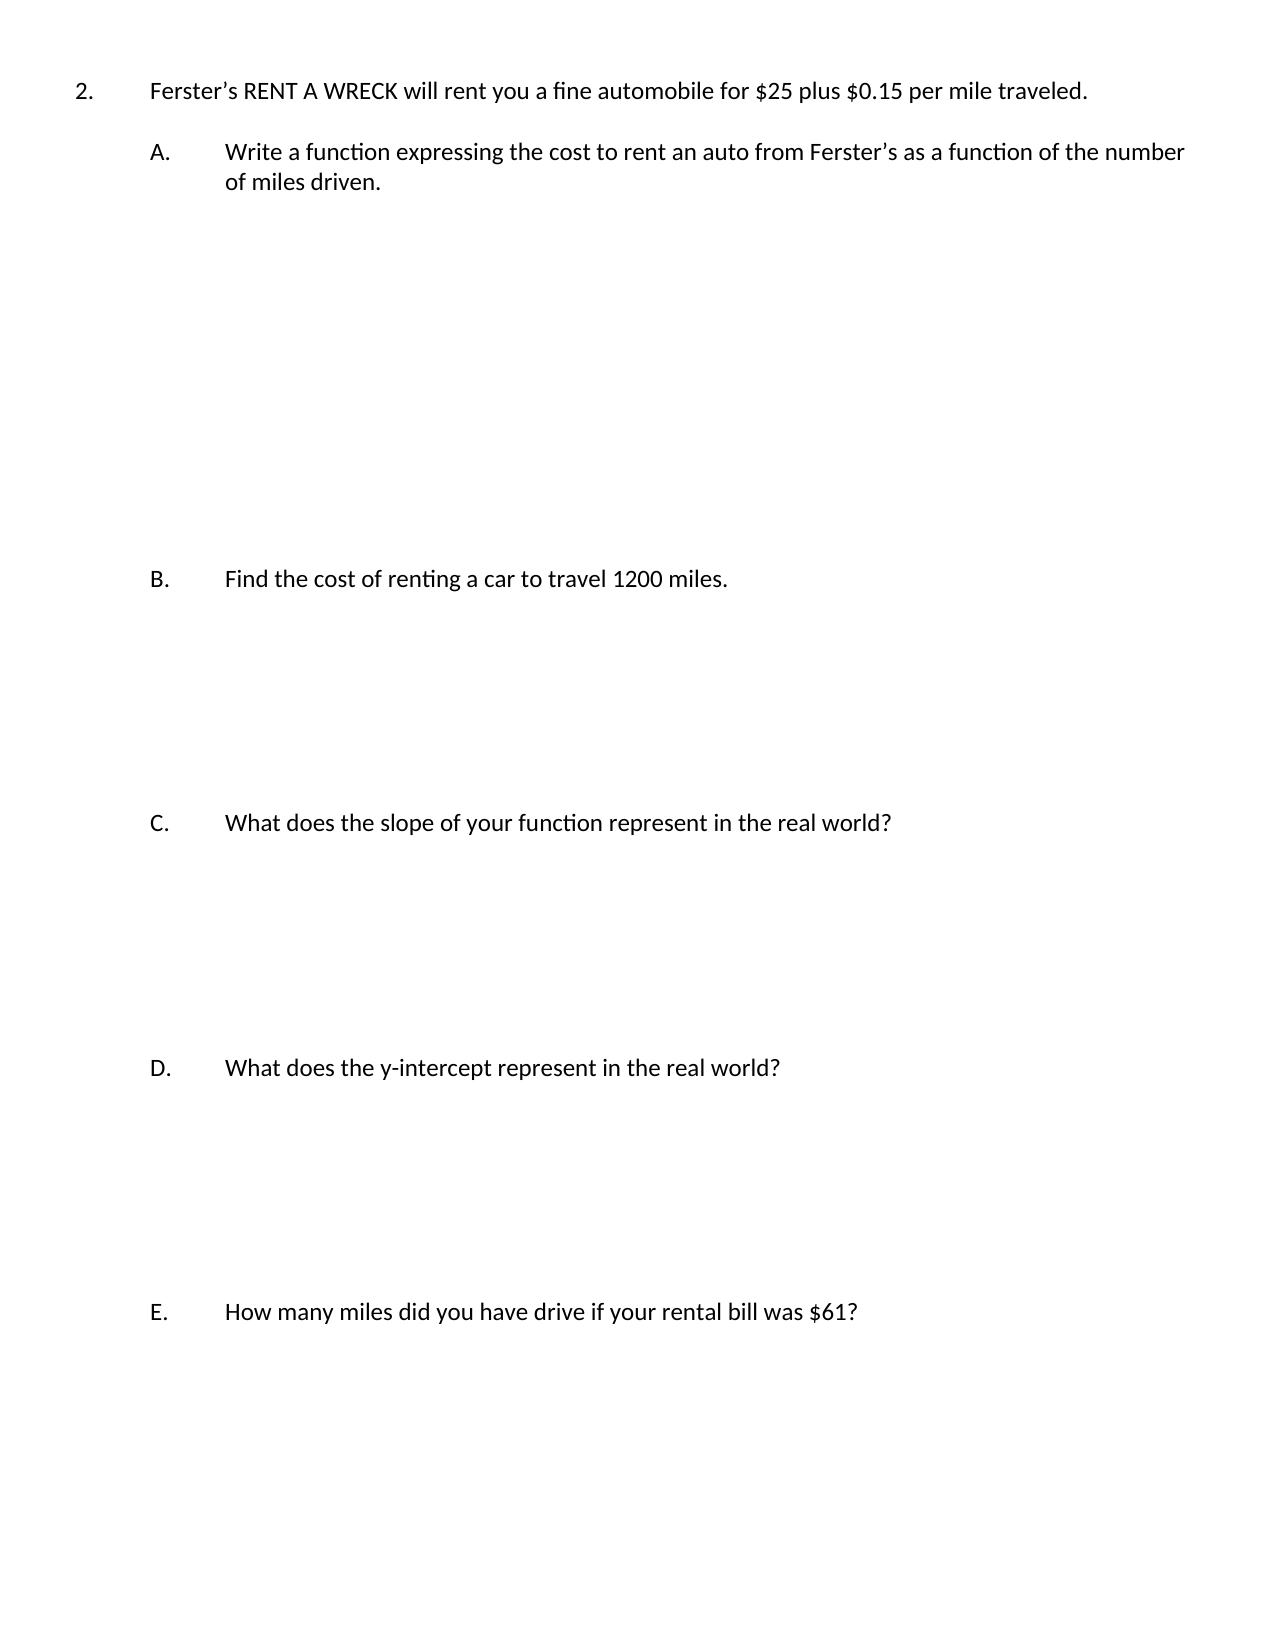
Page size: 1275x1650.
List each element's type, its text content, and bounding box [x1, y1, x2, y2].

text B. Find the cost of renting a car to travel 1200 miles. [150, 563, 1200, 594]
text A. Write a function expressing the cost to rent an auto from Ferster’s as a function of the number of miles driven. [150, 136, 1200, 197]
text D. What does the y-intercept represent in the real world? [150, 1052, 1200, 1082]
text E. How many miles did you have drive if your rental bill was $61? [150, 1296, 1200, 1326]
text 2. Ferster’s RENT A WRECK will rent you a fine automobile for $25 plus $0.15 per mile traveled. [75, 75, 1200, 106]
text C. What does the slope of your function represent in the real world? [150, 807, 1200, 838]
